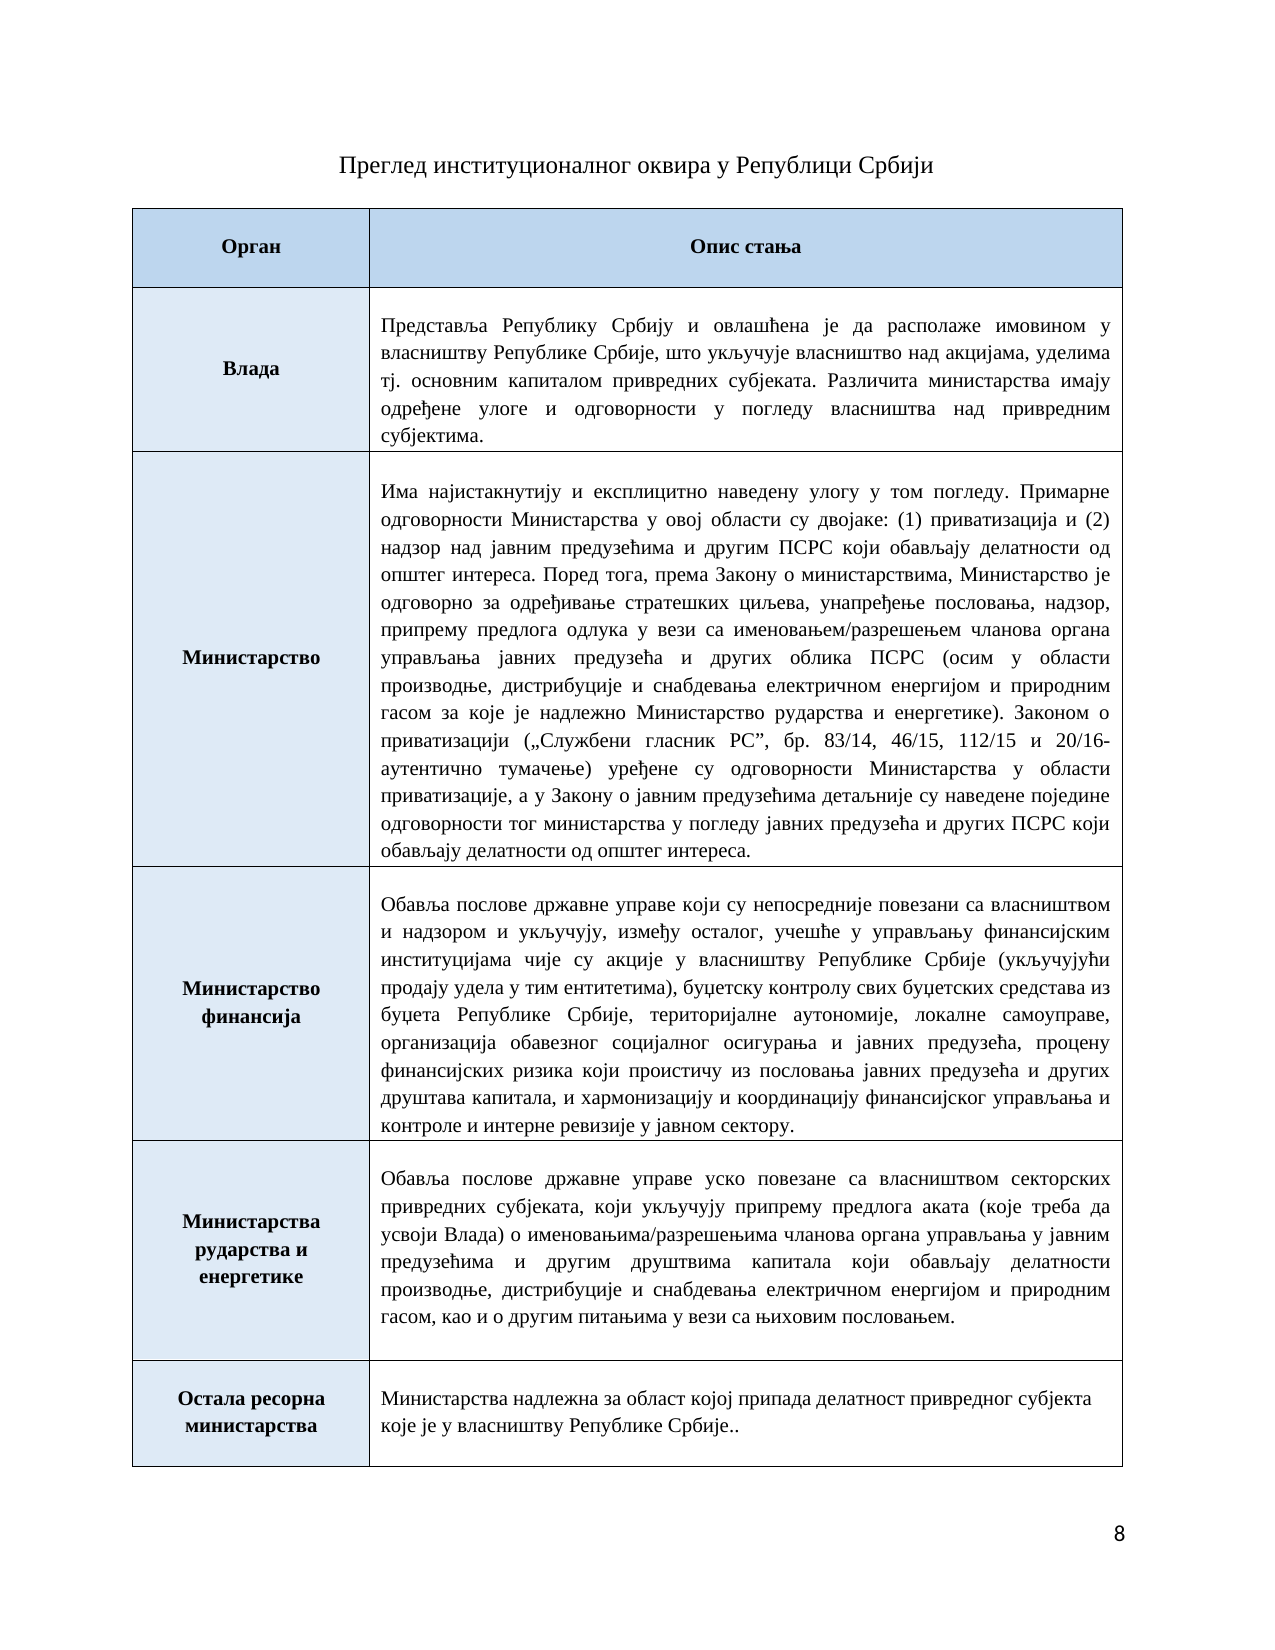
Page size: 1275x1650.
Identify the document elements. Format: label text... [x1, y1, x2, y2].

table_cell Остала ресорна министарства [133, 1361, 369, 1466]
table_cell Министарство [133, 452, 369, 866]
table_cell Обавља послове државне управе који су непосредније повезани са власништвом и надзором и укључују, између осталог, учешће у управљању финансијским институцијама чије су акције у власништву Републике Србије (укључујући продају удела у тим ентитетима), буџетску контролу свих буџетских средстава из буџета Републике Србије, територијалне аутономије, локалне самоуправе, организација обавезног социјалног осигурања и јавних предузећа, процену финансијских ризика који проистичу из пословања јавних предузећа и других друштава капитала, и хармонизацију и координацију финансијског управљања и контроле и интерне ревизије у јавном сектору. [370, 867, 1122, 1140]
table_cell Има најистакнутију и експлицитно наведену улогу у том погледу. Примарне одговорности Министарства у овој области су двојаке: (1) приватизација и (2) надзор над јавним предузећима и другим ПСРС који обављају делатности од општег интереса. Поред тога, према Закону о министарствима, Министарство је одговорно за одређивање стратешких циљева, унапређење пословања, надзор, припрему предлога одлука у вези са именовањем/разрешењем чланова органа управљања јавних предузећа и других облика ПСРС (осим у области производње, дистрибуције и снабдевања електричном енергијом и природним гасом за које је надлежно Министарство рударства и енергетике). Законом о приватизацији („Службени гласник РСˮ, бр. 83/14, 46/15, 112/15 и 20/16-аутентично тумачење) уређене су одговорности Министарства у области приватизације, а у Закону о јавним предузећима детаљније су наведене поједине одговорности тог министарства у погледу јавних предузећа и других ПСРС који обављају делатности од општег интереса. [370, 452, 1122, 866]
table_cell Обавља послове државне управе уско повезане са власништвом секторских привредних субјеката, који укључују припрему предлога аката (које треба да усвоји Влада) о именовањима/разрешењима чланова органа управљања у јавним предузећима и другим друштвима капитала који обављају делатности производње, дистрибуције и снабдевања електричном енергијом и природним гасом, као и о другим питањима у вези са њиховим пословањем. [370, 1141, 1122, 1359]
table_cell Представља Републику Србију и овлашћена је да располаже имовином у власништву Републике Србије, што укључује власништво над акцијама, уделима тј. основним капиталом привредних субјеката. Различита министарства имају одређене улоге и одговорности у погледу власништва над привредним субјектима. [370, 288, 1122, 451]
table_header Опис стања [370, 209, 1122, 287]
table_cell Министарства рударства и енергетике [133, 1141, 369, 1359]
table_cell Министарство финансија [133, 867, 369, 1140]
table_header Орган [133, 209, 369, 287]
text Преглед институционалног оквира у Републици Србији [148, 150, 1125, 179]
table_cell Министарства надлежна за област којој припада делатност привредног субјекта које је у власништву Републике Србије.. [370, 1361, 1122, 1466]
table_cell Влада [133, 288, 369, 451]
